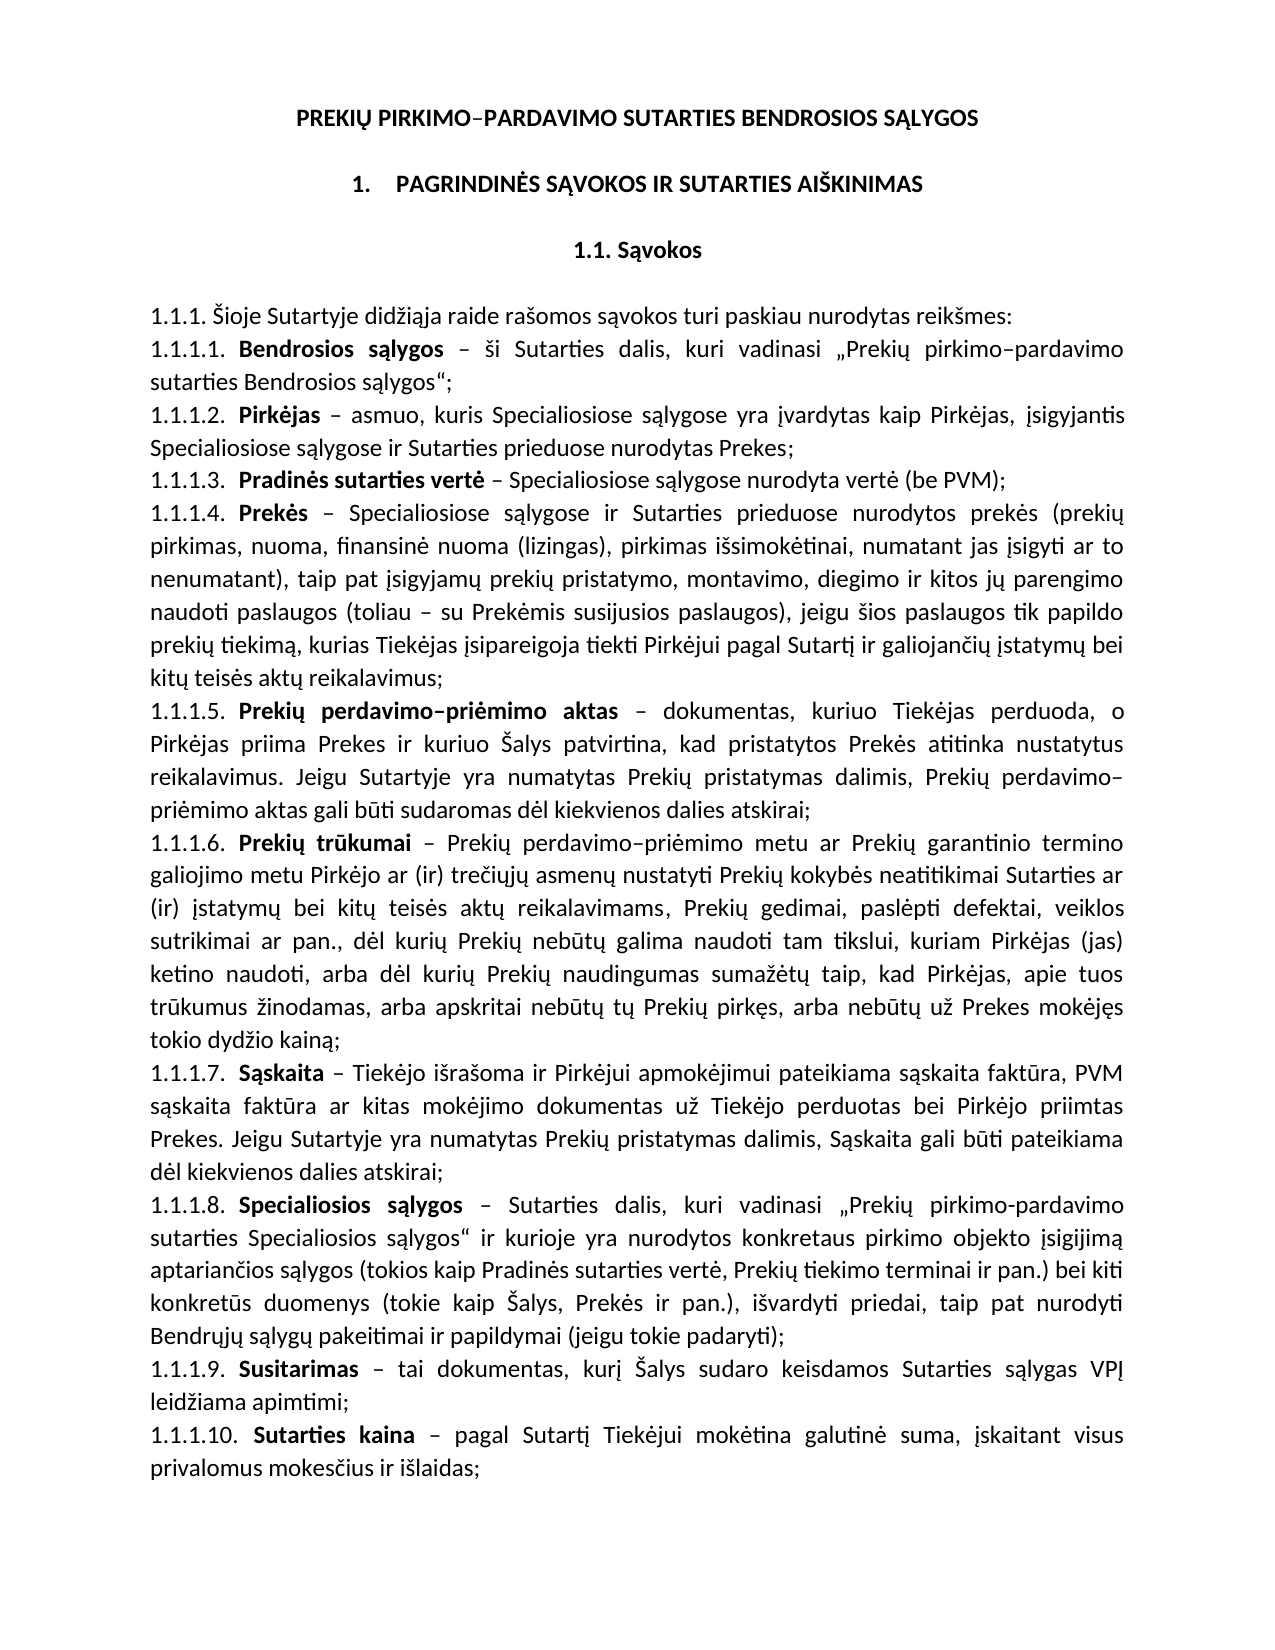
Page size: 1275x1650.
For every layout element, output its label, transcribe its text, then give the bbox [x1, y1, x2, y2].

text 1.1.1.1. Bendrosios sąlygos – ši Sutarties dalis, kuri vadinasi „Prekių pirkimo–pardavimo sutarties Bendrosios sąlygos“; [150, 333, 1125, 396]
text 1.1.1.5. Prekių perdavimo–priėmimo aktas – dokumentas, kuriuo Tiekėjas perduoda, o Pirkėjas priima Prekes ir kuriuo Šalys patvirtina, kad pristatytos Prekės atitinka nustatytus reikalavimus. Jeigu Sutartyje yra numatytas Prekių pristatymas dalimis, Prekių perdavimo–priėmimo aktas gali būti sudaromas dėl kiekvienos dalies atskirai; [150, 695, 1125, 824]
text 1.1.1. Šioje Sutartyje didžiąja raide rašomos sąvokos turi paskiau nurodytas reikšmes: [150, 300, 1125, 331]
text 1.1.1.8. Specialiosios sąlygos – Sutarties dalis, kuri vadinasi „Prekių pirkimo-pardavimo sutarties Specialiosios sąlygos“ ir kurioje yra nurodytos konkretaus pirkimo objekto įsigijimą aptariančios sąlygos (tokios kaip Pradinės sutarties vertė, Prekių tiekimo terminai ir pan.) bei kiti konkretūs duomenys (tokie kaip Šalys, Prekės ir pan.), išvardyti priedai, taip pat nurodyti Bendrųjų sąlygų pakeitimai ir papildymai (jeigu tokie padaryti); [150, 1189, 1125, 1351]
text 1.1. Sąvokos [150, 234, 1125, 265]
text 1. Pagrindinės sąvokos ir Sutarties aiškinimas [150, 168, 1125, 199]
text 1.1.1.2. Pirkėjas – asmuo, kuris Specialiosiose sąlygose yra įvardytas kaip Pirkėjas, įsigyjantis Specialiosiose sąlygose ir Sutarties prieduose nurodytas Prekes; [150, 399, 1125, 462]
text 1.1.1.9. Susitarimas – tai dokumentas, kurį Šalys sudaro keisdamos Sutarties sąlygas VPĮ leidžiama apimtimi; [150, 1353, 1125, 1417]
text 1.1.1.4. Prekės – Specialiosiose sąlygose ir Sutarties prieduose nurodytos prekės (prekių pirkimas, nuoma, finansinė nuoma (lizingas), pirkimas išsimokėtinai, numatant jas įsigyti ar to nenumatant), taip pat įsigyjamų prekių pristatymo, montavimo, diegimo ir kitos jų parengimo naudoti paslaugos (toliau – su Prekėmis susijusios paslaugos), jeigu šios paslaugos tik papildo prekių tiekimą, kurias Tiekėjas įsipareigoja tiekti Pirkėjui pagal Sutartį ir galiojančių įstatymų bei kitų teisės aktų reikalavimus; [150, 498, 1125, 693]
text 1.1.1.3. Pradinės sutarties vertė – Specialiosiose sąlygose nurodyta vertė (be PVM); [150, 465, 1125, 495]
text 1.1.1.10. Sutarties kaina – pagal Sutartį Tiekėjui mokėtina galutinė suma, įskaitant visus privalomus mokesčius ir išlaidas; [150, 1419, 1125, 1483]
text 1.1.1.6. Prekių trūkumai – Prekių perdavimo–priėmimo metu ar Prekių garantinio termino galiojimo metu Pirkėjo ar (ir) trečiųjų asmenų nustatyti Prekių kokybės neatitikimai Sutarties ar (ir) įstatymų bei kitų teisės aktų reikalavimams, Prekių gedimai, paslėpti defektai, veiklos sutrikimai ar pan., dėl kurių Prekių nebūtų galima naudoti tam tikslui, kuriam Pirkėjas (jas) ketino naudoti, arba dėl kurių Prekių naudingumas sumažėtų taip, kad Pirkėjas, apie tuos trūkumus žinodamas, arba apskritai nebūtų tų Prekių pirkęs, arba nebūtų už Prekes mokėjęs tokio dydžio kainą; [150, 827, 1125, 1055]
text Prekių pirkimo–pardavimo sutarties Bendrosios sąlygos [150, 103, 1125, 133]
text 1.1.1.7. Sąskaita – Tiekėjo išrašoma ir Pirkėjui apmokėjimui pateikiama sąskaita faktūra, PVM sąskaita faktūra ar kitas mokėjimo dokumentas už Tiekėjo perduotas bei Pirkėjo priimtas Prekes. Jeigu Sutartyje yra numatytas Prekių pristatymas dalimis, Sąskaita gali būti pateikiama dėl kiekvienos dalies atskirai; [150, 1057, 1125, 1186]
